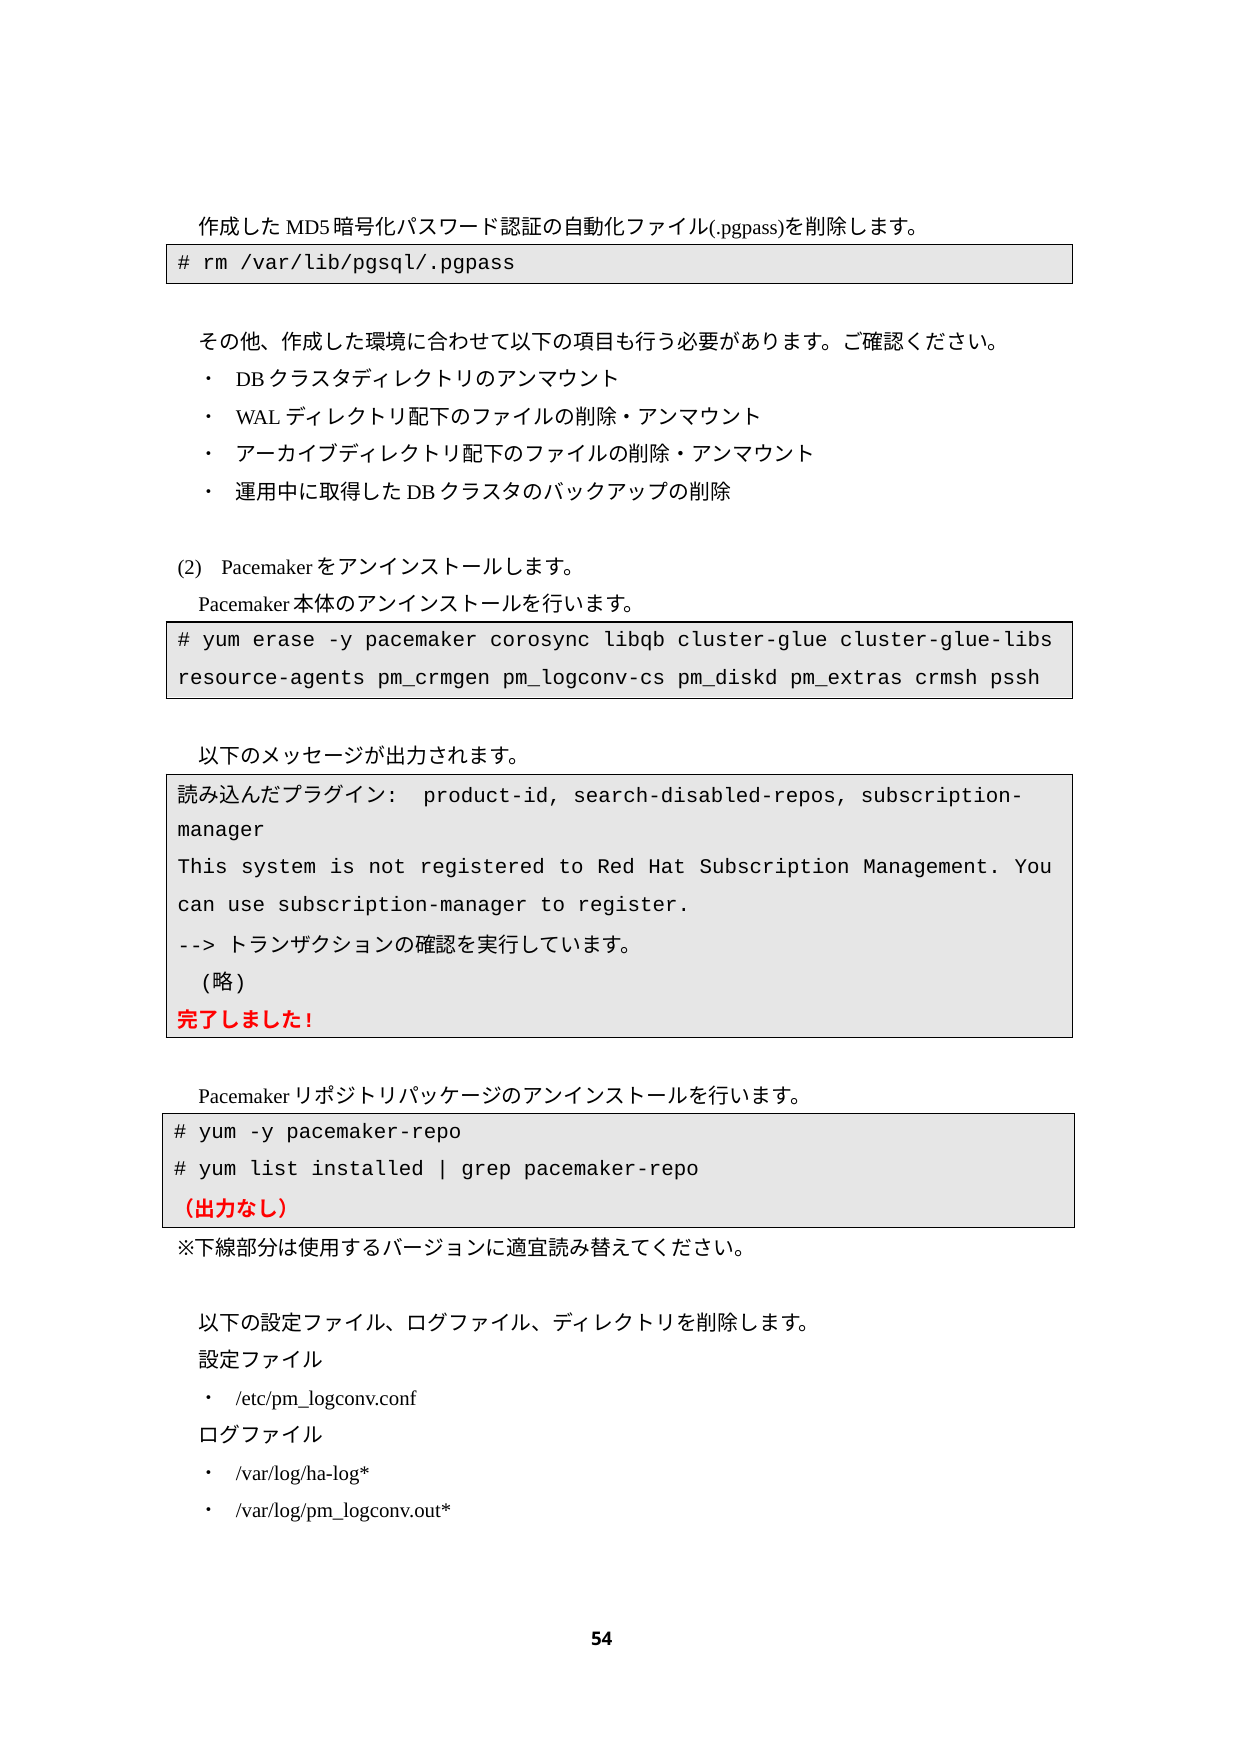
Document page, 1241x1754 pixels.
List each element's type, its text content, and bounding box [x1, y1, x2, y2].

list /var/log/ha-log* [198, 1453, 1054, 1490]
table_header # yum erase -y pacemaker corosync libqb cluster-glue cluster-glue-libs resource-agents pm_crmgen pm_logconv-cs pm_diskd pm_extras crmsh pssh [167, 623, 1072, 697]
list DBクラスタディレクトリのアンマウント [198, 359, 1054, 396]
text ログファイル [177, 1415, 1054, 1453]
table_header # yum -y pacemaker-repo # yum list installed | grep pacemaker-repo （出力なし） [163, 1114, 1074, 1227]
list Pacemakerをアンインストールします。 [177, 546, 1054, 584]
text ※下線部分は使用するバージョンに適宜読み替えてください。 [177, 1228, 1054, 1265]
list /etc/pm_logconv.conf [198, 1378, 1054, 1415]
list /var/log/pm_logconv.out* [198, 1490, 1054, 1528]
text その他、作成した環境に合わせて以下の項目も行う必要があります。ご確認ください。 [177, 321, 1054, 359]
text 作成したMD5暗号化パスワード認証の自動化ファイル(.pgpass)を削除します。 [177, 207, 1054, 244]
list 運用中に取得したDBクラスタのバックアップの削除 [198, 471, 1054, 509]
text Pacemakerリポジトリパッケージのアンインストールを行います。 [177, 1076, 1054, 1113]
table_header 読み込んだプラグイン: product-id, search-disabled-repos, subscription-manager This system is not registered to Red Hat Subscription Management. You can use subscription-manager to register. --> トランザクションの確認を実行しています。 (略) 完了しました! [167, 775, 1072, 1037]
text 以下のメッセージが出力されます。 [177, 736, 1054, 773]
text 以下の設定ファイル、ログファイル、ディレクトリを削除します。 [177, 1303, 1054, 1340]
table_header # rm /var/lib/pgsql/.pgpass [167, 245, 1072, 283]
text Pacemaker本体のアンインストールを行います。 [177, 584, 1054, 621]
list アーカイブディレクトリ配下のファイルの削除・アンマウント [198, 434, 1054, 471]
text 設定ファイル [177, 1340, 1054, 1378]
list WALディレクトリ配下のファイルの削除・アンマウント [198, 396, 1054, 434]
